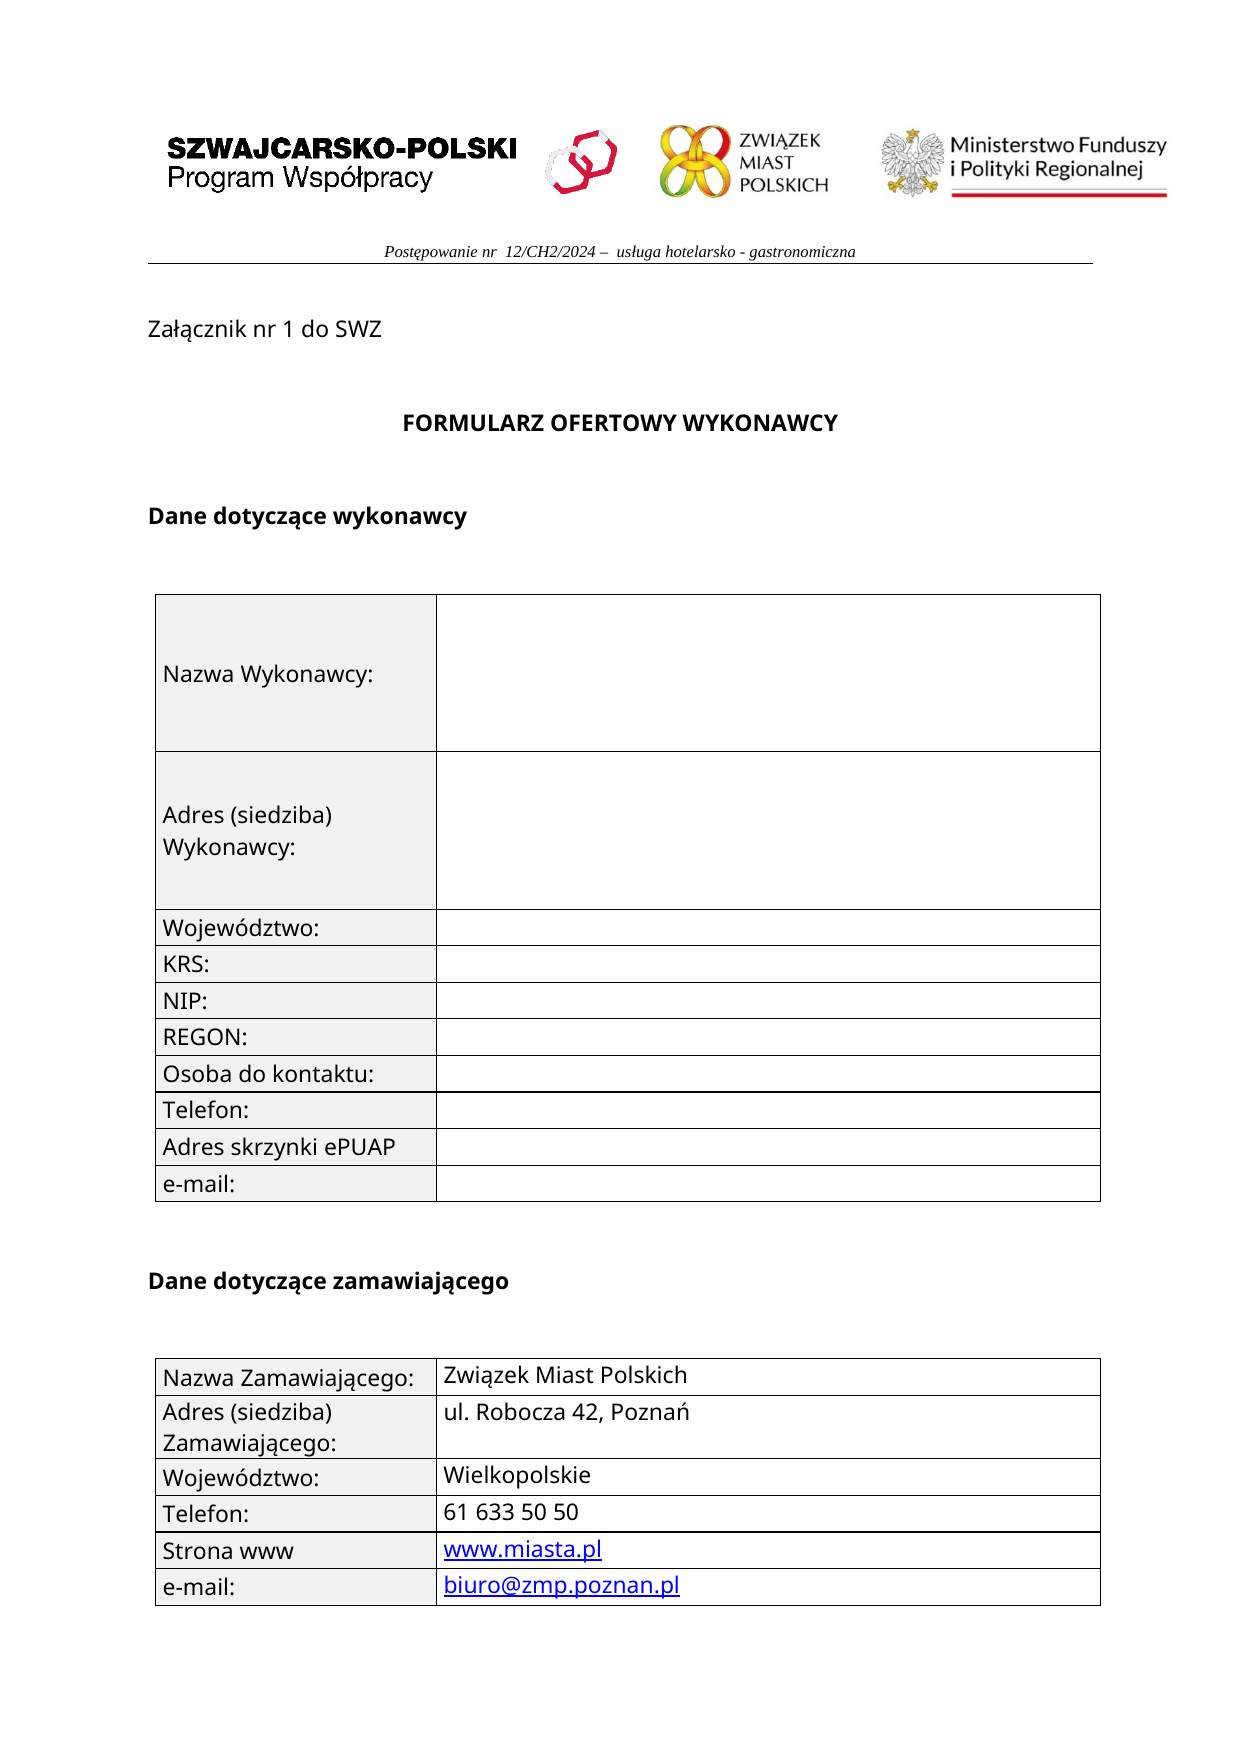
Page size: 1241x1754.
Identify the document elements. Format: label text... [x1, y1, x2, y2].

table_cell Telefon: [156, 1496, 436, 1531]
table_cell Województwo: [156, 1459, 436, 1495]
table_cell [437, 752, 1100, 908]
table_cell www.miasta.pl [437, 1533, 1100, 1568]
table_cell Adres (siedziba) Zamawiającego: [156, 1396, 436, 1458]
table_cell [437, 1166, 1100, 1201]
table_cell [437, 1129, 1100, 1164]
table_header Nazwa Wykonawcy: [156, 595, 436, 751]
table_cell [437, 946, 1100, 982]
table_cell Adres skrzynki ePUAP [156, 1129, 436, 1164]
table_cell [437, 910, 1100, 945]
table_cell ul. Robocza 42, Poznań [437, 1396, 1100, 1458]
picture [865, 102, 1182, 223]
table_header Nazwa Zamawiającego: [156, 1359, 436, 1395]
table_cell REGON: [156, 1019, 436, 1055]
table_cell 61 633 50 50 [437, 1496, 1100, 1531]
table_cell [437, 1093, 1100, 1128]
text Dane dotyczące wykonawcy [148, 500, 1093, 531]
table_cell [437, 1056, 1100, 1091]
table_cell Województwo: [156, 910, 436, 945]
table_cell KRS: [156, 946, 436, 982]
table_header [437, 595, 1100, 751]
table_cell [437, 983, 1100, 1018]
table_cell biuro@zmp.poznan.pl [437, 1569, 1100, 1604]
table_cell Osoba do kontaktu: [156, 1056, 436, 1091]
table_cell NIP: [156, 983, 436, 1018]
text FORMULARZ OFERTOWY WYKONAWCY [148, 406, 1093, 438]
table_cell Adres (siedziba) Wykonawcy: [156, 752, 436, 908]
text Dane dotyczące zamawiającego [148, 1264, 1093, 1296]
table_cell Strona www [156, 1533, 436, 1568]
picture [147, 97, 857, 227]
table_header Związek Miast Polskich [437, 1359, 1100, 1395]
table_cell Wielkopolskie [437, 1459, 1100, 1495]
table_cell [437, 1019, 1100, 1055]
text Załącznik nr 1 do SWZ [148, 313, 1093, 344]
table_cell e-mail: [156, 1569, 436, 1604]
text Postępowanie nr 12/CH2/2024 – usługa hotelarsko - gastronomiczna [148, 242, 1093, 263]
table_cell Telefon: [156, 1093, 436, 1128]
table_cell e-mail: [156, 1166, 436, 1201]
